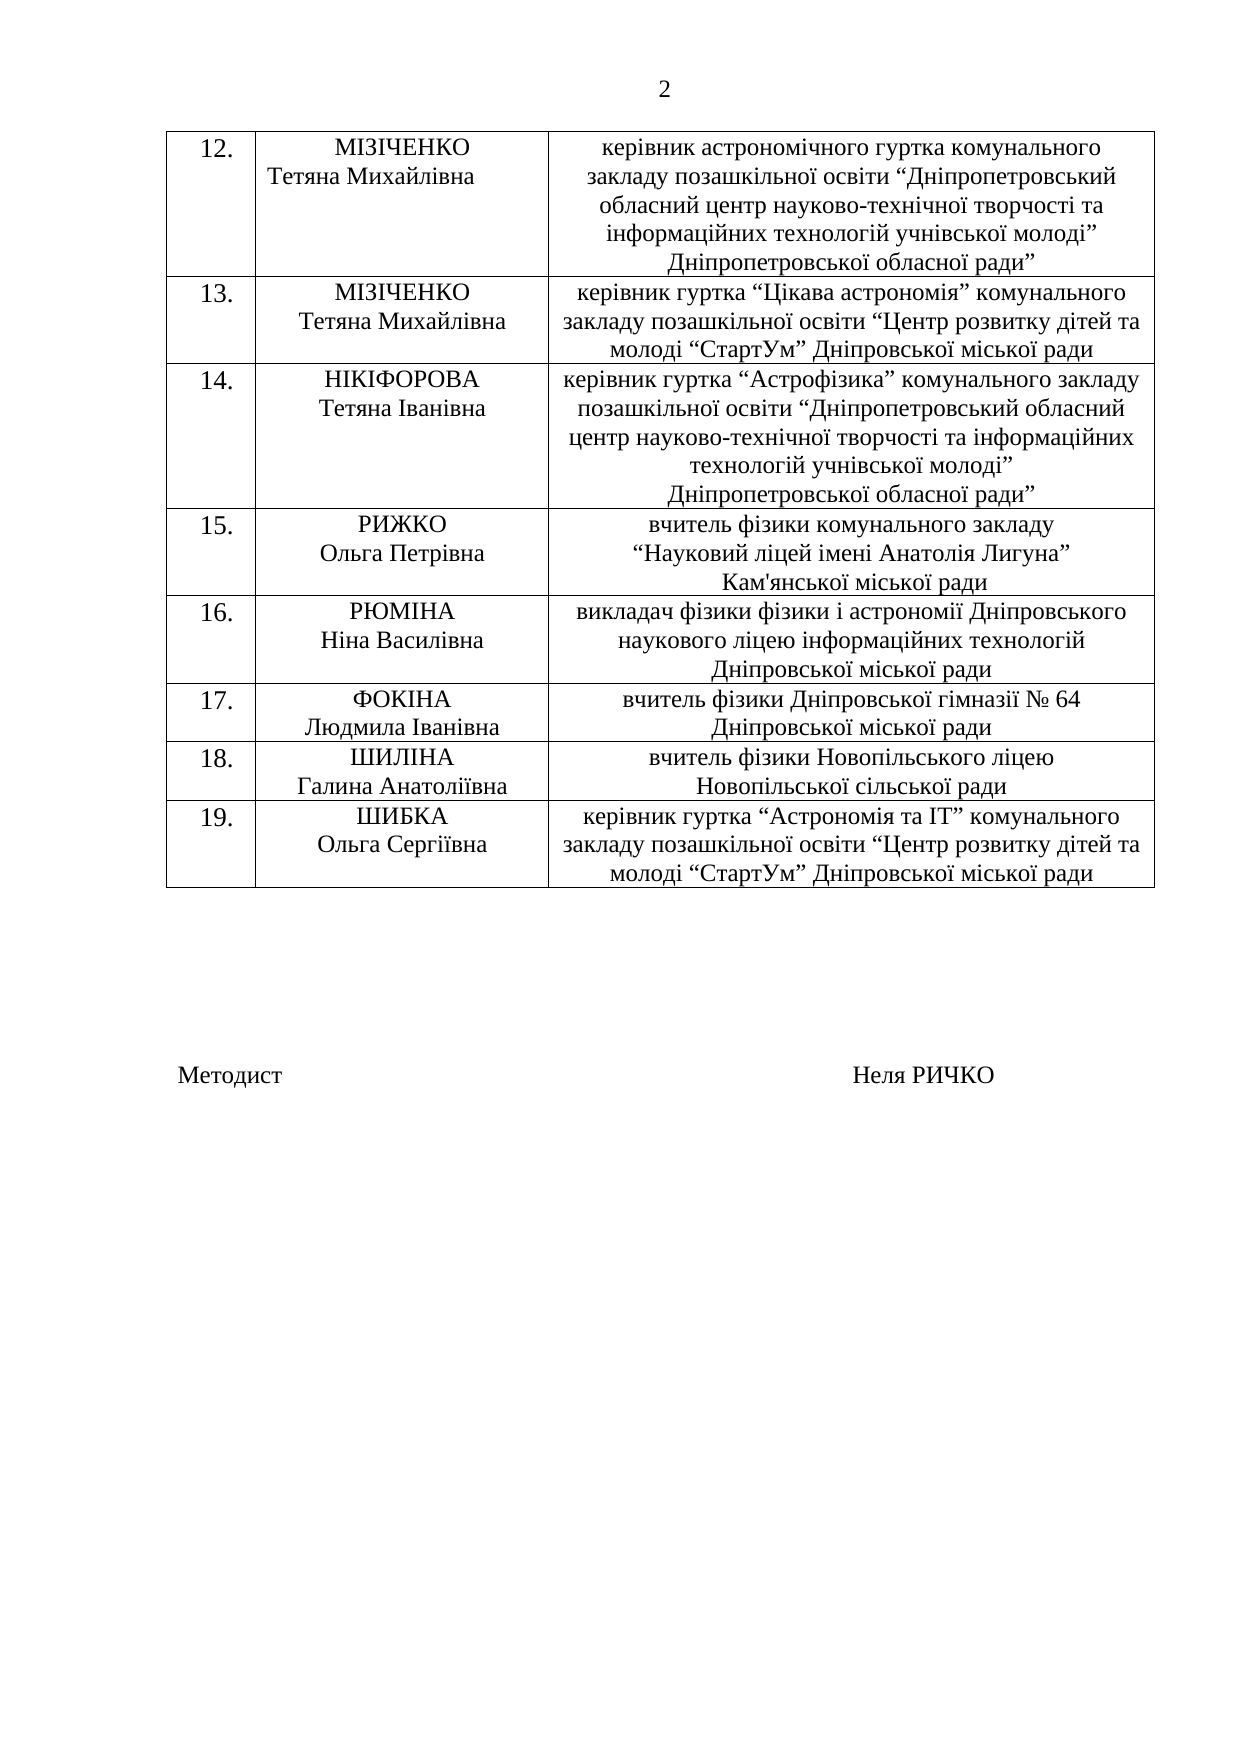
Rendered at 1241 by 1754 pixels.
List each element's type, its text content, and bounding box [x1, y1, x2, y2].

table_cell [167, 596, 255, 683]
table_cell вчитель фізики комунального закладу “Науковий ліцей імені Анатолія Лигуна” Кам'янської міської ради [549, 509, 1154, 595]
table_cell МІЗІЧЕНКО Тетяна Михайлівна [256, 277, 548, 363]
text Методист Неля РИЧКО [177, 1061, 1152, 1089]
table_cell РЮМІНА Ніна Василівна [256, 596, 548, 683]
table_cell керівник гуртка “Цікава астрономія” комунального закладу позашкільної освіти “Центр розвитку дітей та молоді “СтартУм” Дніпровської міської ради [549, 277, 1154, 363]
table_cell [167, 277, 255, 363]
table_cell [167, 132, 255, 276]
table_cell [167, 742, 255, 800]
table_cell НІКІФОРОВА Тетяна Іванівна [256, 364, 548, 508]
table_cell РИЖКО Ольга Петрівна [256, 509, 548, 595]
table_cell керівник астрономічного гуртка комунального закладу позашкільної освіти “Дніпропетровський обласний центр науково-технічної творчості та інформаційних технологій учнівської молоді” Дніпропетровської обласної ради” [549, 132, 1154, 276]
table_cell ШИБКА Ольга Сергіївна [256, 801, 548, 887]
table_cell керівник гуртка “Астрофізика” комунального закладу позашкільної освіти “Дніпропетровський обласний центр науково-технічної творчості та інформаційних технологій учнівської молоді” Дніпропетровської обласної ради” [549, 364, 1154, 508]
table_cell [167, 801, 255, 887]
table_cell ШИЛІНА Галина Анатоліївна [256, 742, 548, 800]
table_cell вчитель фізики Дніпровської гімназії № 64 Дніпровської міської ради [549, 684, 1154, 741]
table_cell керівник гуртка “Астрономія та ІТ” комунального закладу позашкільної освіти “Центр розвитку дітей та молоді “СтартУм” Дніпровської міської ради [549, 801, 1154, 887]
table_cell [167, 684, 255, 741]
table_cell МІЗІЧЕНКО Тетяна Михайлівна [256, 132, 548, 276]
table_cell ФОКІНА Людмила Іванівна [256, 684, 548, 741]
table_cell викладач фізики фізики і астрономії Дніпровського наукового ліцею інформаційних технологій Дніпровської міської ради [549, 596, 1154, 683]
table_cell вчитель фізики Новопільського ліцею Новопільської сільської ради [549, 742, 1154, 800]
table_cell [167, 364, 255, 508]
table_cell [167, 509, 255, 595]
